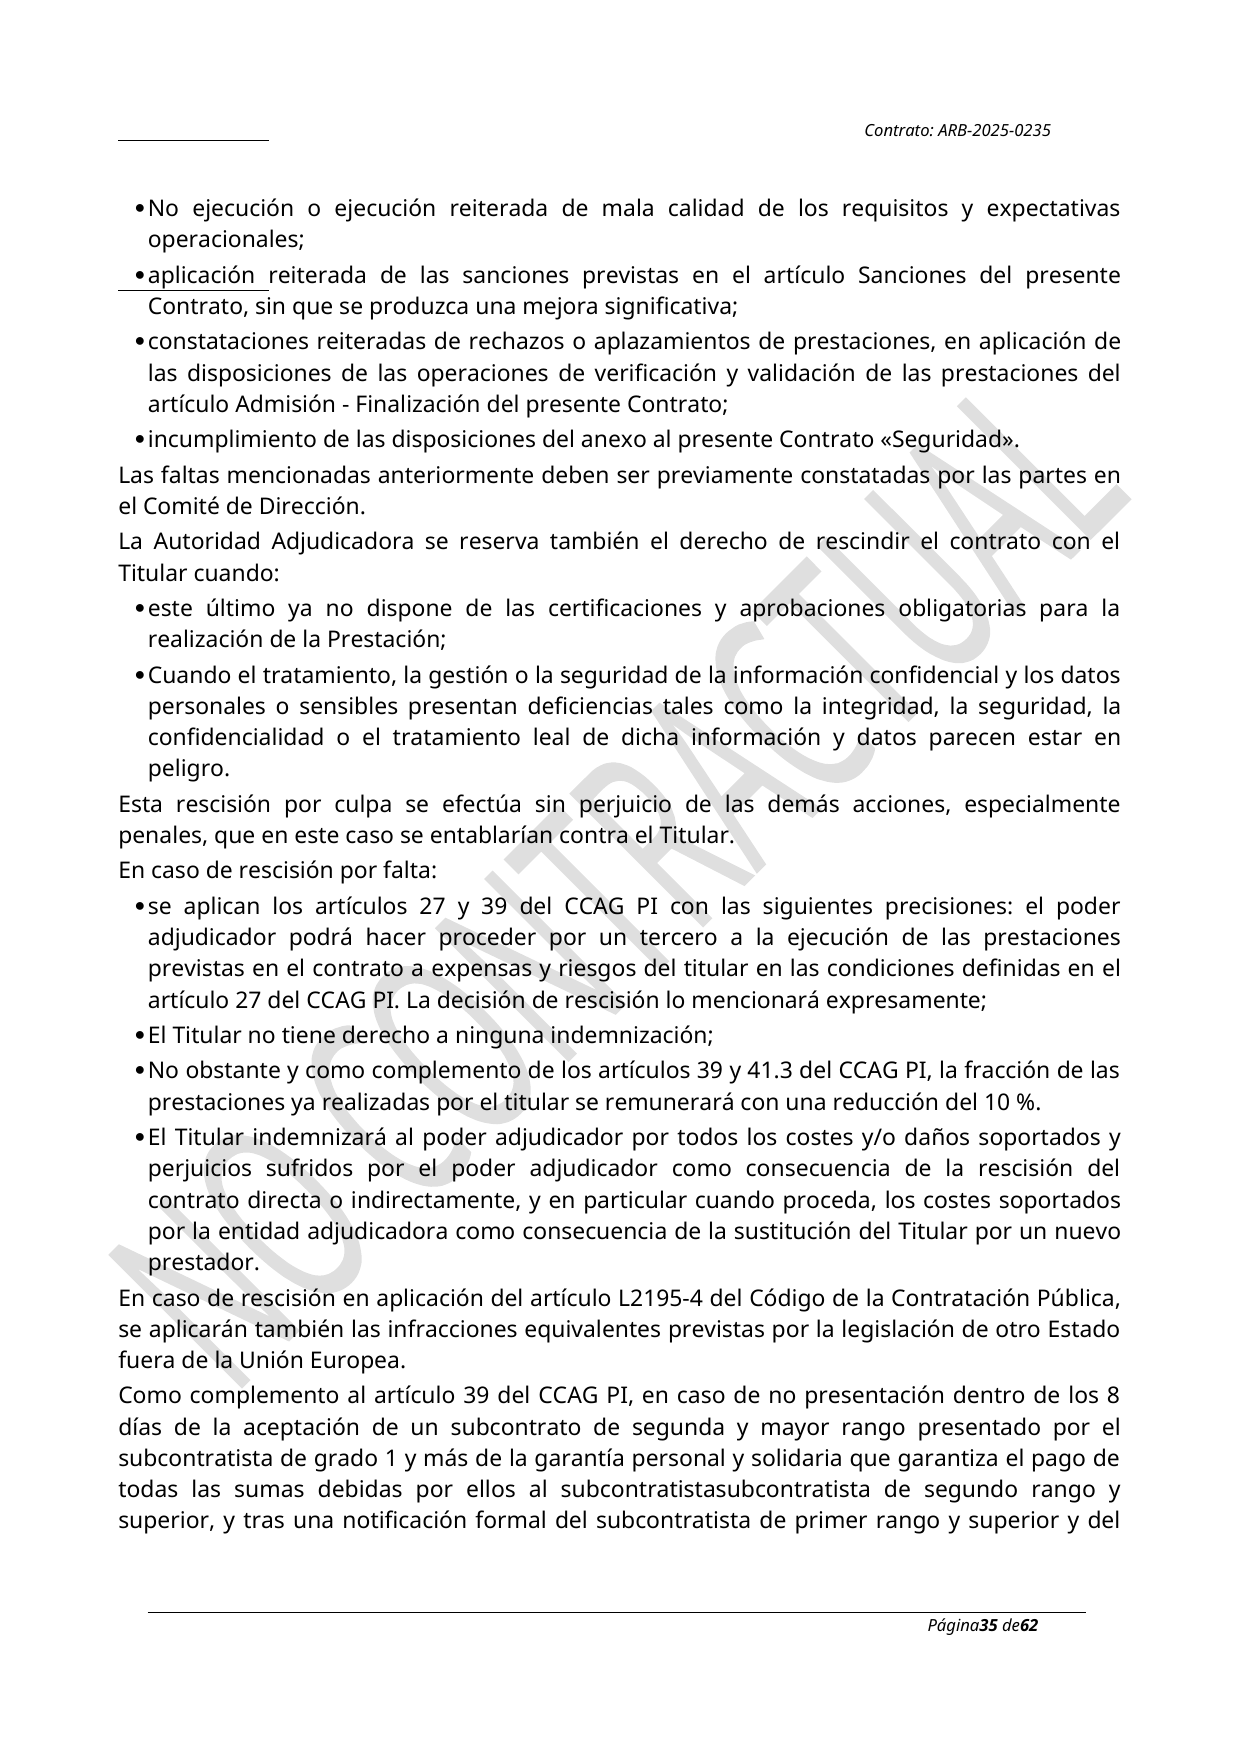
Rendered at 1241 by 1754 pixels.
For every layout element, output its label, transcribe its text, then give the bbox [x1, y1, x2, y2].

text Esta rescisión por culpa se efectúa sin perjuicio de las demás acciones, especialmente penales, que en este caso se entablarían contra el Titular. [118, 788, 1122, 850]
list incumplimiento de las disposiciones del anexo al presente Contrato «Seguridad». [136, 423, 1122, 454]
list constataciones reiteradas de rechazos o aplazamientos de prestaciones, en aplicación de las disposiciones de las operaciones de verificación y validación de las prestaciones del artículo Admisión - Finalización del presente Contrato; [136, 325, 1122, 419]
list se aplican los artículos 27 y 39 del CCAG PI con las siguientes precisiones: el poder adjudicador podrá hacer proceder por un tercero a la ejecución de las prestaciones previstas en el contrato a expensas y riesgos del titular en las condiciones definidas en el artículo 27 del CCAG PI. La decisión de rescisión lo mencionará expresamente; [136, 890, 1122, 1015]
text En caso de rescisión por falta: [118, 854, 1122, 886]
list No ejecución o ejecución reiterada de mala calidad de los requisitos y expectativas operacionales; [136, 192, 1122, 254]
list este último ya no dispone de las certificaciones y aprobaciones obligatorias para la realización de la Prestación; [136, 592, 1122, 654]
text En caso de rescisión en aplicación del artículo L2195-4 del Código de la Contratación Pública, se aplicarán también las infracciones equivalentes previstas por la legislación de otro Estado fuera de la Unión Europea. [118, 1282, 1122, 1375]
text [118, 1379, 1122, 1536]
list Cuando el tratamiento, la gestión o la seguridad de la información confidencial y los datos personales o sensibles presentan deficiencias tales como la integridad, la seguridad, la confidencialidad o el tratamiento leal de dicha información y datos parecen estar en peligro. [136, 659, 1122, 784]
text Las faltas mencionadas anteriormente deben ser previamente constatadas por las partes en el Comité de Dirección. [118, 459, 1122, 521]
list No obstante y como complemento de los artículos 39 y 41.3 del CCAG PI, la fracción de las prestaciones ya realizadas por el titular se remunerará con una reducción del 10 %. [136, 1054, 1122, 1117]
list El Titular indemnizará al poder adjudicador por todos los costes y/o daños soportados y perjuicios sufridos por el poder adjudicador como consecuencia de la rescisión del contrato directa o indirectamente, y en particular cuando proceda, los costes soportados por la entidad adjudicadora como consecuencia de la sustitución del Titular por un nuevo prestador. [136, 1121, 1122, 1277]
list El Titular no tiene derecho a ninguna indemnización; [136, 1019, 1122, 1050]
list aplicación reiterada de las sanciones previstas en el artículo Sanciones del presente Contrato, sin que se produzca una mejora significativa; [136, 259, 1122, 321]
text La Autoridad Adjudicadora se reserva también el derecho de rescindir el contrato con el Titular cuando: [118, 525, 1122, 588]
